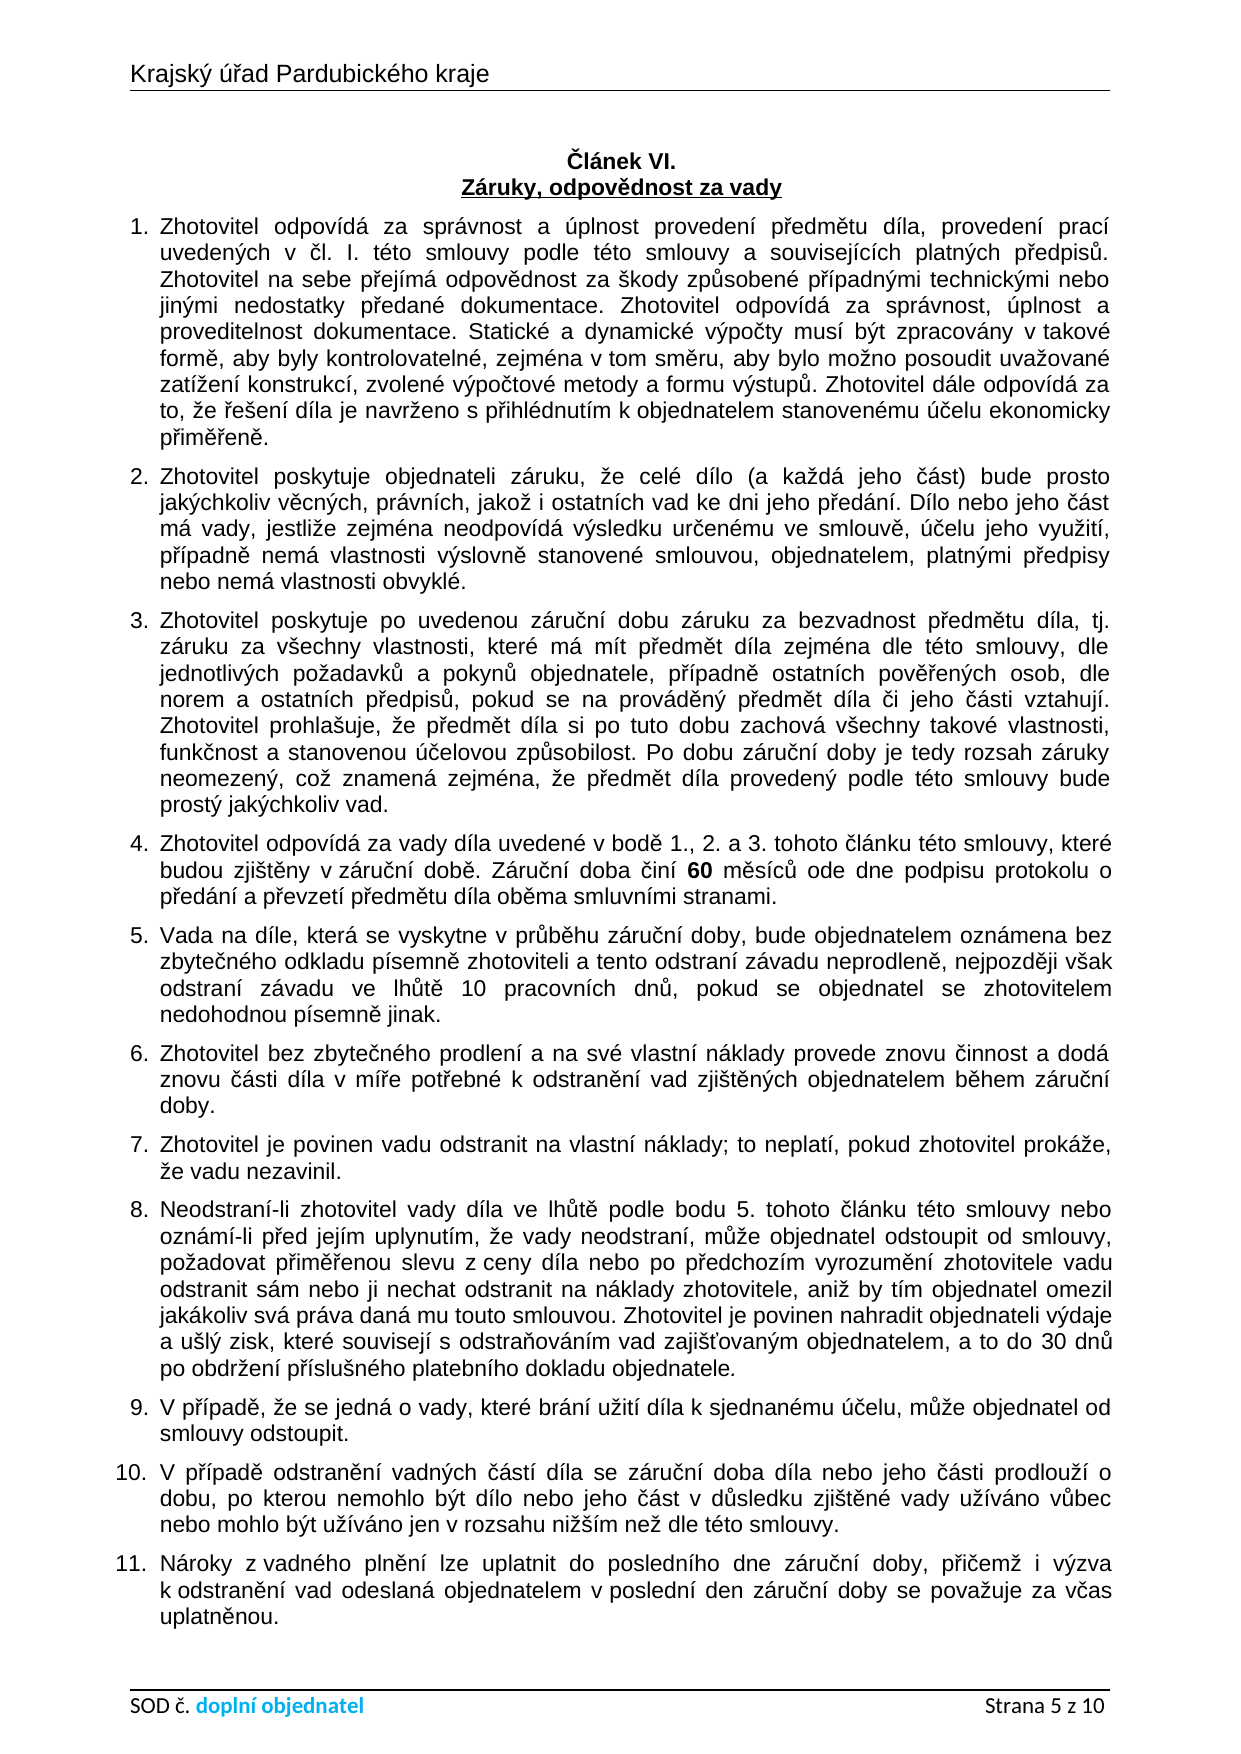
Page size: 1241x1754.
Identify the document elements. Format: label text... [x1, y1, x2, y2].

list Neodstraní-li zhotovitel vady díla ve lhůtě podle bodu 5. tohoto článku této smlouvy nebo oznámí-li před jejím uplynutím, že vady neodstraní, může objednatel odstoupit od smlouvy, požadovat přiměřenou slevu z ceny díla nebo po předchozím vyrozumění zhotovitele vadu odstranit sám nebo ji nechat odstranit na náklady zhotovitele, aniž by tím objednatel omezil jakákoliv svá práva daná mu touto smlouvou. Zhotovitel je povinen nahradit objednateli výdaje a ušlý zisk, které souvisejí s odstraňováním vad zajišťovaným objednatelem, a to do 30 dnů po obdržení příslušného platebního dokladu objednatele. [130, 1196, 1113, 1381]
list Zhotovitel bez zbytečného prodlení a na své vlastní náklady provede znovu činnost a dodá znovu části díla v míře potřebné k odstranění vad zjištěných objednatelem během záruční doby. [130, 1040, 1110, 1119]
list Zhotovitel je povinen vadu odstranit na vlastní náklady; to neplatí, pokud zhotovitel prokáže, že vadu nezavinil. [130, 1131, 1113, 1184]
list V případě odstranění vadných částí díla se záruční doba díla nebo jeho části prodlouží o dobu, po kterou nemohlo být dílo nebo jeho část v důsledku zjištěné vady užíváno vůbec nebo mohlo být užíváno jen v rozsahu nižším než dle této smlouvy. [115, 1459, 1113, 1538]
list Vada na díle, která se vyskytne v průběhu záruční doby, bude objednatelem oznámena bez zbytečného odkladu písemně zhotoviteli a tento odstraní závadu neprodleně, nejpozději však odstraní závadu ve lhůtě 10 pracovních dnů, pokud se objednatel se zhotovitelem nedohodnou písemně jinak. [130, 922, 1113, 1027]
list Zhotovitel poskytuje objednateli záruku, že celé dílo (a každá jeho část) bude prosto jakýchkoliv věcných, právních, jakož i ostatních vad ke dni jeho předání. Dílo nebo jeho část má vady, jestliže zejména neodpovídá výsledku určenému ve smlouvě, účelu jeho využití, případně nemá vlastnosti výslovně stanovené smlouvou, objednatelem, platnými předpisy nebo nemá vlastnosti obvyklé. [130, 463, 1110, 594]
list V případě, že se jedná o vady, které brání užití díla k sjednanému účelu, může objednatel od smlouvy odstoupit. [130, 1393, 1113, 1446]
list Zhotovitel odpovídá za vady díla uvedené v bodě 1., 3. tohoto článku této smlouvy, které budou zjištěny v záruční době. Záruční doba činí 60 měsíců ode dne podpisu protokolu o předání a převzetí předmětu díla oběma smluvními stranami. [130, 830, 1113, 909]
text Záruky, odpovědnost za vady [130, 174, 1113, 200]
text Článek VI. [130, 148, 1113, 174]
list Nároky z vadného plnění lze uplatnit do posledního dne záruční doby, přičemž i výzva k odstranění vad odeslaná objednatelem v poslední den záruční doby se považuje za včas uplatněnou. [115, 1550, 1113, 1629]
list Zhotovitel odpovídá za správnost a úplnost provedení předmětu díla, provedení prací uvedených v čl. I. této smlouvy podle této smlouvy a souvisejících platných předpisů. Zhotovitel na sebe přejímá odpovědnost za škody způsobené případnými technickými nebo jinými nedostatky předané dokumentace. Zhotovitel odpovídá za správnost, úplnost a proveditelnost dokumentace. Statické a dynamické výpočty musí být zpracovány v takové formě, aby byly kontrolovatelné, zejména v tom směru, aby bylo možno posoudit uvažované zatížení konstrukcí, zvolené výpočtové metody a formu výstupů. Zhotovitel dále odpovídá za to, že řešení díla je navrženo s přihlédnutím k objednatelem stanovenému účelu ekonomicky přiměřeně. [130, 213, 1110, 450]
list Zhotovitel poskytuje po uvedenou záruční dobu záruku za bezvadnost předmětu díla, tj. záruku za všechny vlastnosti, které má mít předmět díla zejména dle této smlouvy, dle jednotlivých požadavků a pokynů objednatele, případně ostatních pověřených osob, dle norem a ostatních předpisů, pokud se na prováděný předmět díla či jeho části vztahují. Zhotovitel prohlašuje, že předmět díla si po tuto dobu zachová všechny takové vlastnosti, funkčnost a stanovenou účelovou způsobilost. Po dobu záruční doby je tedy rozsah záruky neomezený, což znamená zejména, že předmět díla provedený podle této smlouvy bude prostý jakýchkoliv vad. [130, 607, 1110, 818]
